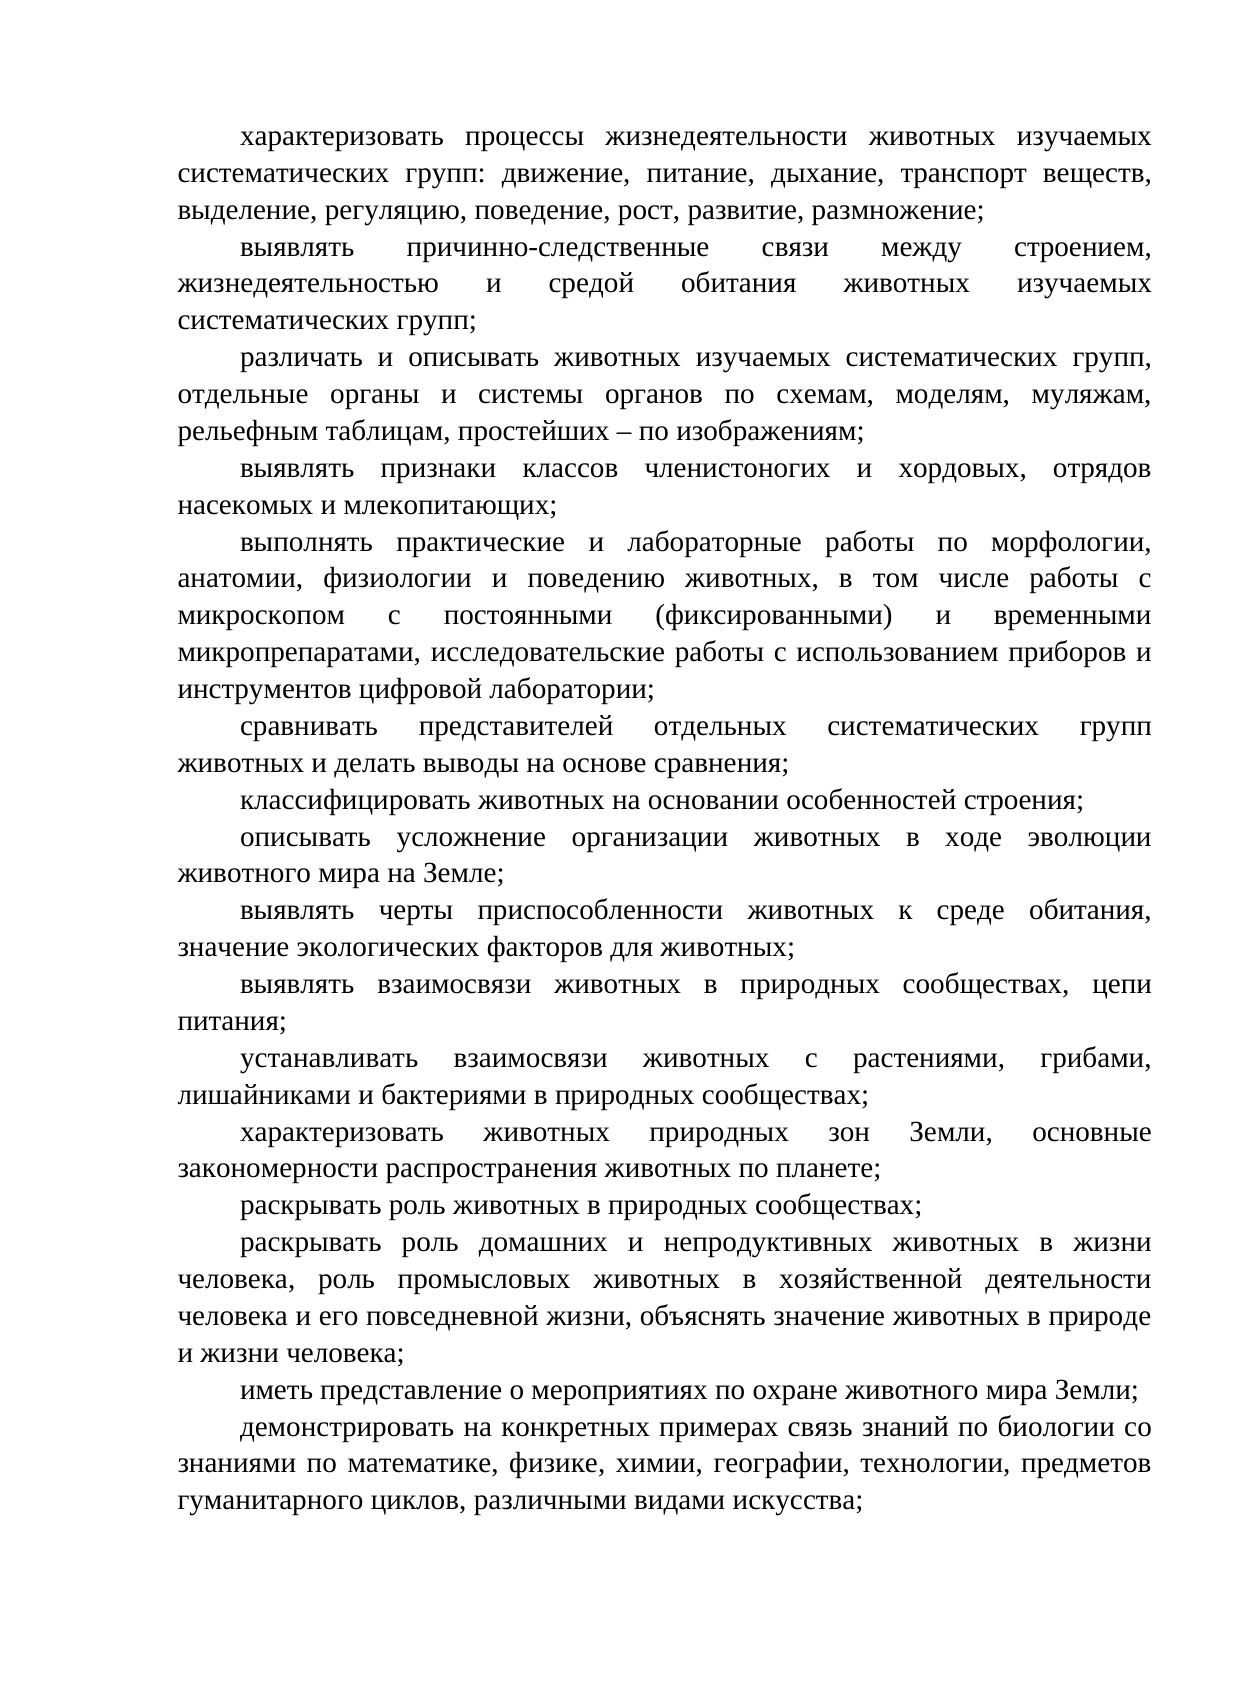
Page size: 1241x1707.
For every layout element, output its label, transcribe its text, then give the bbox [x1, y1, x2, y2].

text выявлять взаимосвязи животных в природных сообществах, цепи питания; [177, 966, 1152, 1037]
text иметь представление о мероприятиях по охране животного мира Земли; [177, 1372, 1152, 1405]
text сравнивать представителей отдельных систематических групп животных и делать выводы на основе сравнения; [177, 708, 1152, 778]
text выполнять практические и лабораторные работы по морфологии, анатомии, физиологии и поведению животных, в том числе работы с микроскопом с постоянными (фиксированными) и временными микропрепаратами, исследовательские работы с использованием приборов и инструментов цифровой лаборатории; [177, 524, 1152, 705]
text описывать усложнение организации животных в ходе эволюции животного мира на Земле; [177, 819, 1152, 889]
text различать и описывать животных изучаемых систематических групп, отдельные органы и системы органов по схемам, моделям, муляжам, рельефным таблицам, простейших – по изображениям; [177, 339, 1152, 447]
text устанавливать взаимосвязи животных с растениями, грибами, лишайниками и бактериями в природных сообществах; [177, 1040, 1152, 1110]
text выявлять признаки классов членистоногих и хордовых, отрядов насекомых и млекопитающих; [177, 450, 1152, 520]
text выявлять черты приспособленности животных к среде обитания, значение экологических факторов для животных; [177, 892, 1152, 963]
text выявлять причинно-следственные связи между строением, жизнедеятельностью и средой обитания животных изучаемых систематических групп; [177, 229, 1152, 336]
text характеризовать процессы жизнедеятельности животных изучаемых систематических групп: движение, питание, дыхание, транспорт веществ, выделение, регуляцию, поведение, рост, развитие, размножение; [177, 118, 1152, 225]
text демонстрировать на конкретных примерах связь знаний по биологии со знаниями по математике, физике, химии, географии, технологии, предметов гуманитарного циклов, различными видами искусства; [177, 1409, 1152, 1516]
text классифицировать животных на основании особенностей строения; [177, 782, 1152, 815]
text раскрывать роль домашних и непродуктивных животных в жизни человека, роль промысловых животных в хозяйственной деятельности человека и его повседневной жизни, объяснять значение животных в природе и жизни человека; [177, 1224, 1152, 1368]
text характеризовать животных природных зон Земли, основные закономерности распространения животных по планете; [177, 1114, 1152, 1184]
text раскрывать роль животных в природных сообществах; [177, 1187, 1152, 1221]
